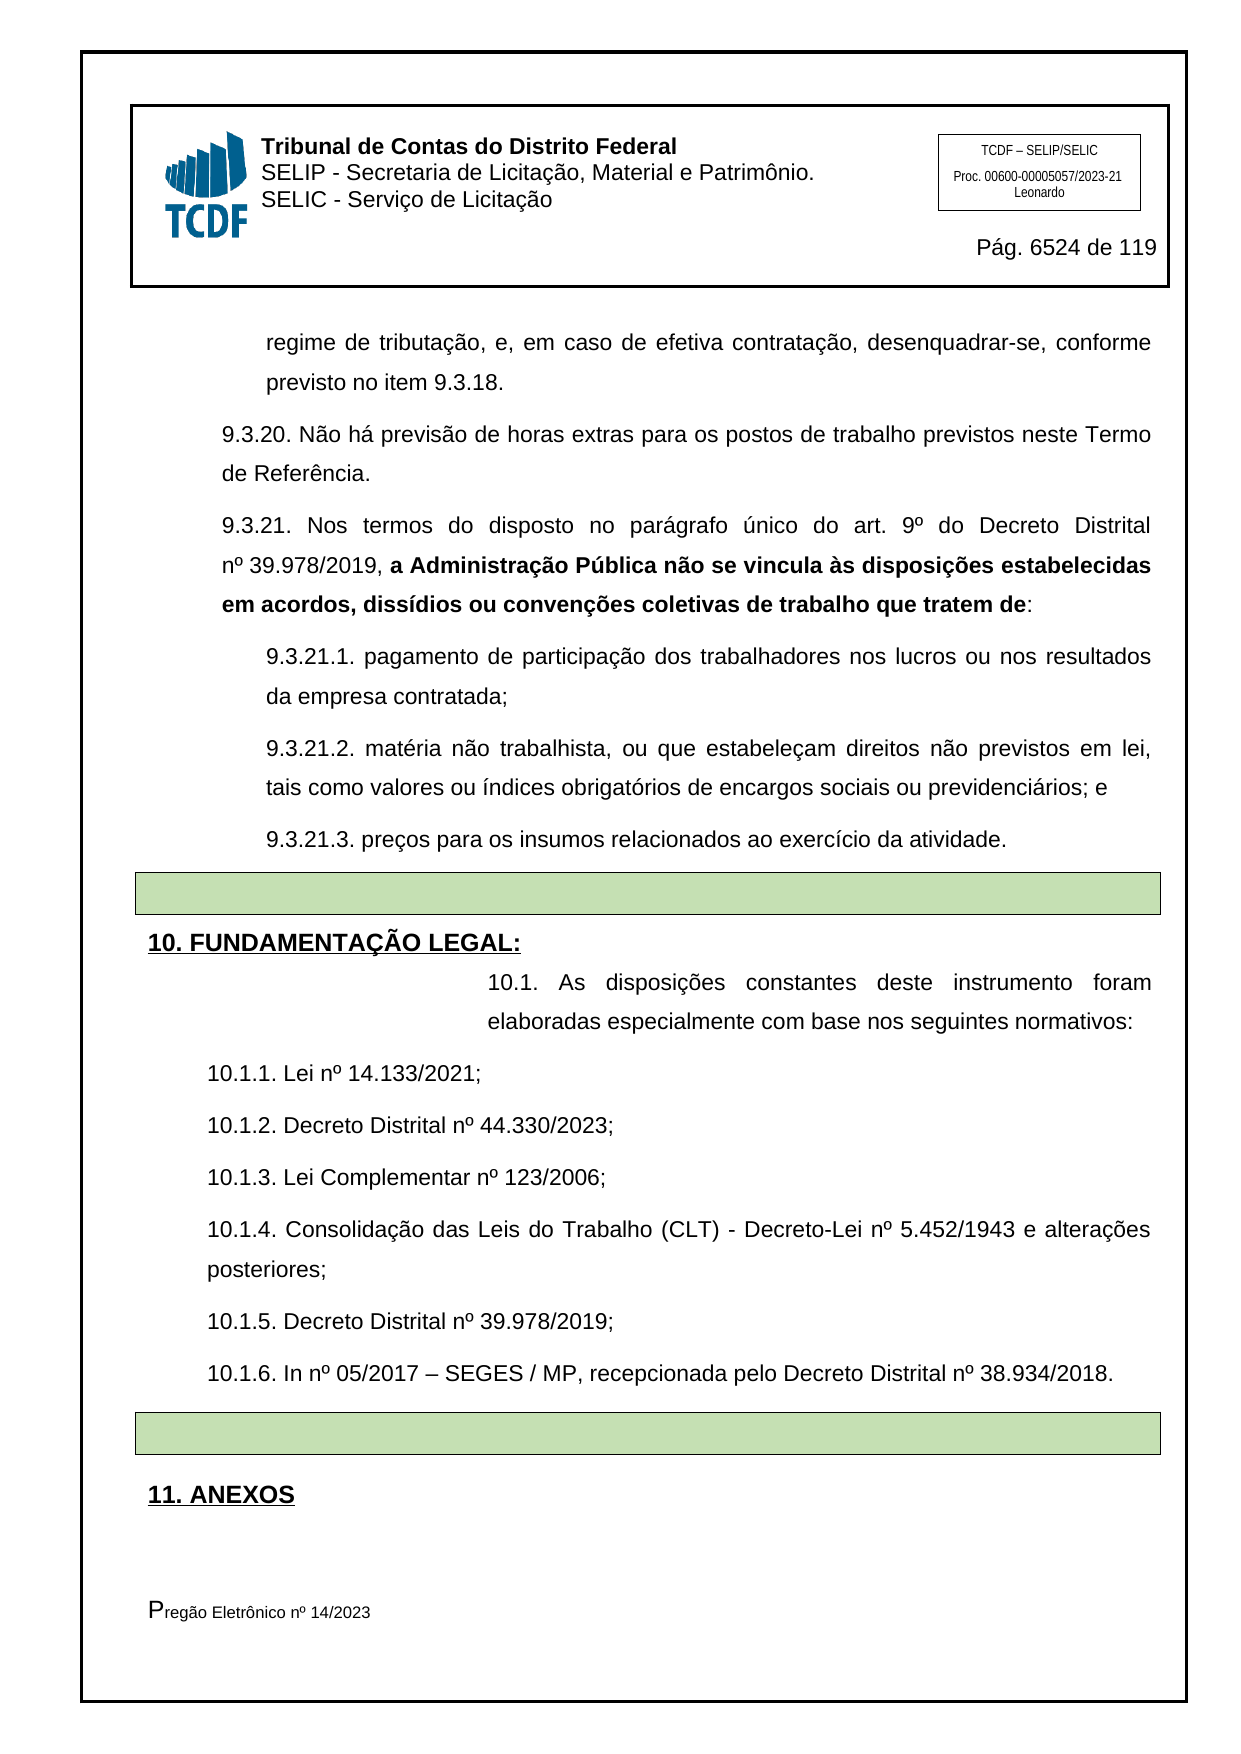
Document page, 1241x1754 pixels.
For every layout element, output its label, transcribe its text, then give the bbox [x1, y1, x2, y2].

subtitle In nº 05/2017 – SEGES / MP, recepcionada pelo Decreto Distrital nº 38.934/2018. [207, 1360, 1152, 1386]
table_header [136, 873, 1160, 914]
subtitle Lei Complementar nº 123/2006; [207, 1164, 1152, 1191]
picture [150, 128, 262, 240]
subtitle Lei nº 14.133/2021; [207, 1060, 1152, 1087]
subtitle Não há previsão de horas extras para os postos de trabalho previstos neste Termo de Referência. [222, 421, 1152, 487]
subtitle Consolidação das Leis do Trabalho (CLT) - Decreto-Lei nº 5.452/1943 e alterações posteriores; [207, 1216, 1152, 1282]
subtitle Decreto Distrital nº 44.330/2023; [207, 1112, 1152, 1139]
table_header [136, 1413, 1160, 1454]
subtitle FUNDAMENTAÇÃO LEGAL: [148, 928, 1152, 956]
subtitle Decreto Distrital nº 39.978/2019; [207, 1308, 1152, 1334]
subtitle As disposições constantes deste instrumento foram elaboradas especialmente com base nos seguintes normativos: [487, 969, 1152, 1035]
subtitle pagamento de participação dos trabalhadores nos lucros ou nos resultados da empresa contratada; [266, 643, 1152, 709]
subtitle matéria não trabalhista, ou que estabeleçam direitos não previstos em lei, tais como valores ou índices obrigatórios de encargos sociais ou previdenciários; e [266, 734, 1152, 800]
subtitle Nos termos do disposto no parágrafo único do art. 9º do Decreto Distrital nº 39.978/2019, a Administração Pública não se vincula às disposições estabelecidas em acordos, dissídios ou convenções coletivas de trabalho que tratem de: [222, 512, 1152, 617]
subtitle ANEXOS [148, 1480, 1152, 1509]
subtitle preços para os insumos relacionados ao exercício da atividade. [266, 826, 1152, 852]
